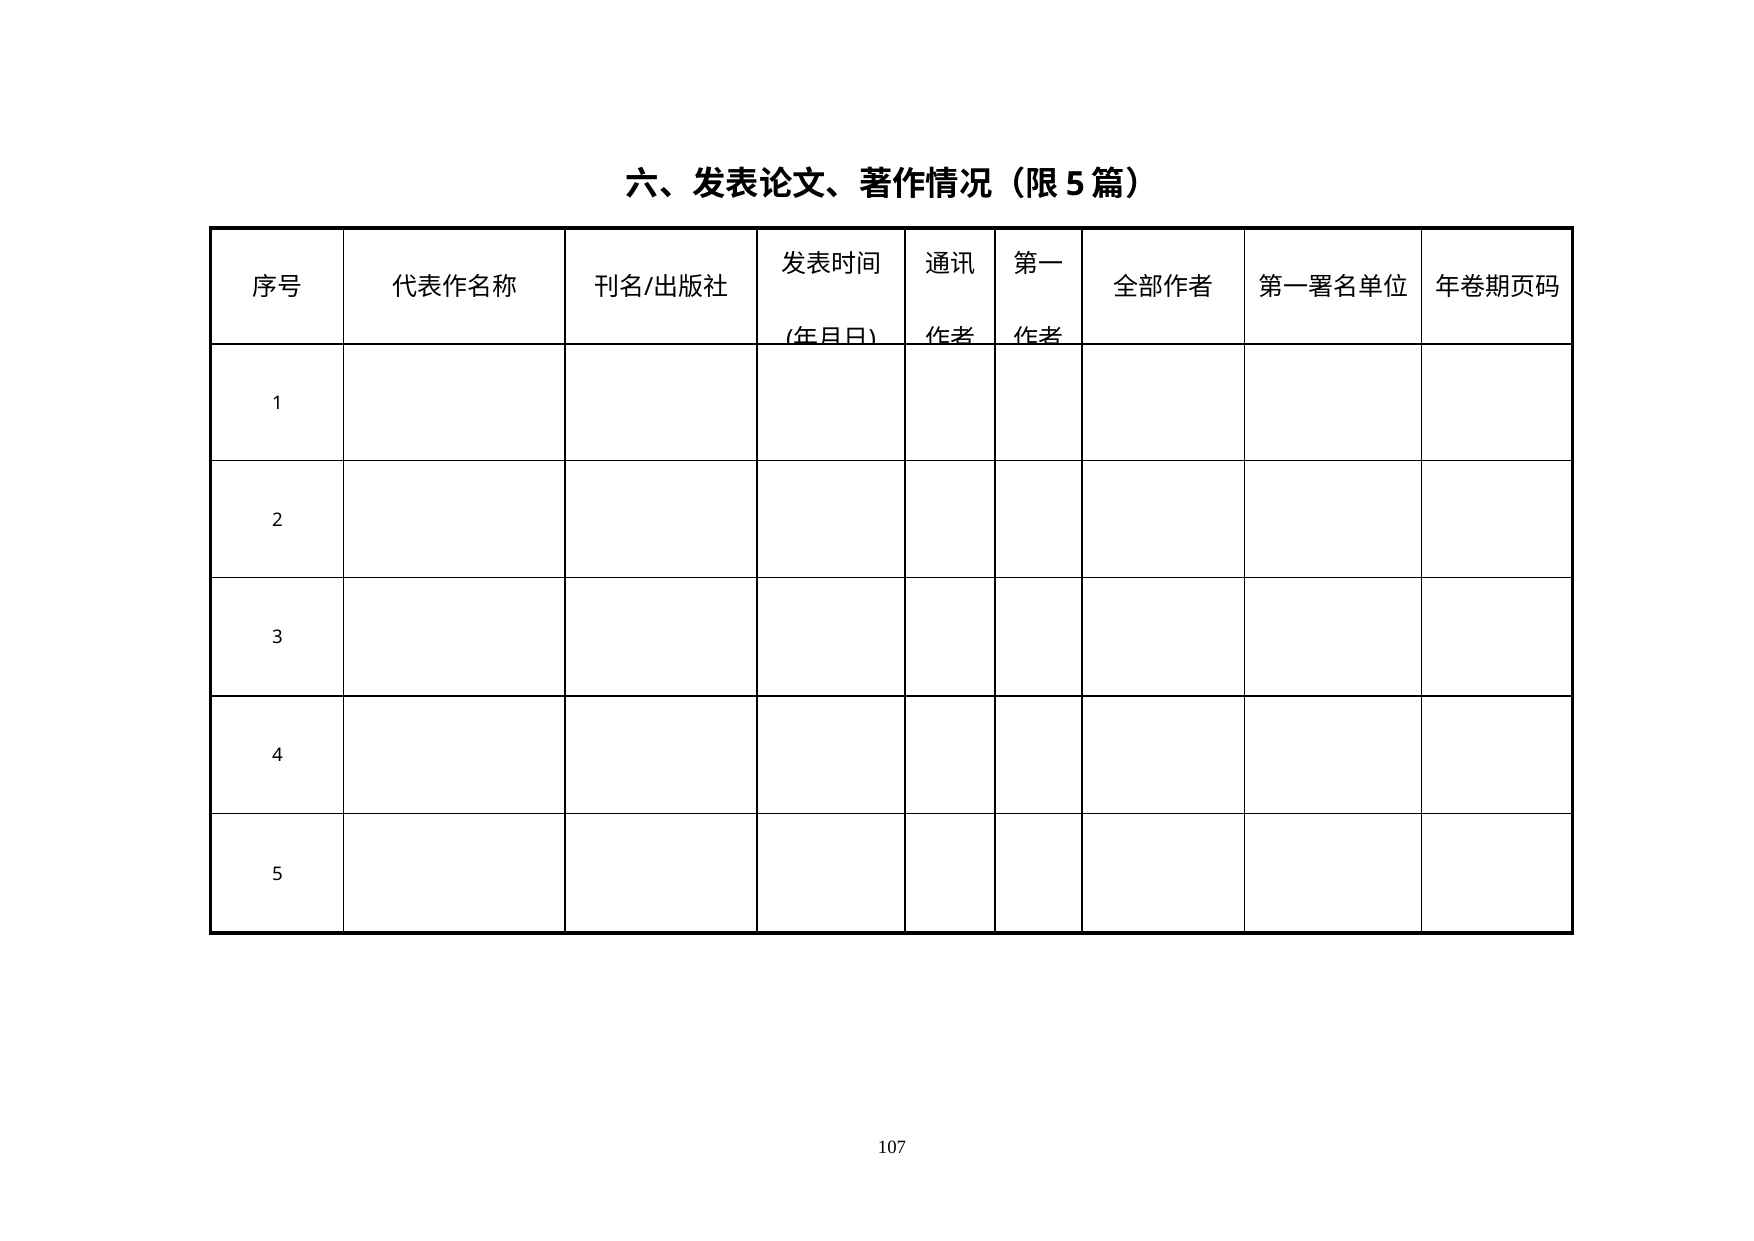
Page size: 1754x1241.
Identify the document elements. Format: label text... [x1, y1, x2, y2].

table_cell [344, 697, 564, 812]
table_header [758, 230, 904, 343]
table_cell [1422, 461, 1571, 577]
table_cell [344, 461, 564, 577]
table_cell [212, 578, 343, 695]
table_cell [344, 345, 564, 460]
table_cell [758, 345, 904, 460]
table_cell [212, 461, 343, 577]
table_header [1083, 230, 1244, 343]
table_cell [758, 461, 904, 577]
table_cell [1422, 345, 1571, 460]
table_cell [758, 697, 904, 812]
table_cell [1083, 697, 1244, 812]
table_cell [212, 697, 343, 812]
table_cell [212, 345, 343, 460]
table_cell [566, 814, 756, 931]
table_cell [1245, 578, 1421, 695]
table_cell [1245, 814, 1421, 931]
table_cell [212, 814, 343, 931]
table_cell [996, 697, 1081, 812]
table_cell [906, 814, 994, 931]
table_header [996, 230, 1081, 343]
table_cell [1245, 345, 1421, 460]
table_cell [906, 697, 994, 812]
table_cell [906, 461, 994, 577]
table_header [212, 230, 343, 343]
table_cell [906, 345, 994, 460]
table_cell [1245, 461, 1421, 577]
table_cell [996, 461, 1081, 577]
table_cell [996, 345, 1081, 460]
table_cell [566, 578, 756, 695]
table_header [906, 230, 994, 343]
text 六、发表论文、著作情况（限5篇） [148, 149, 1636, 214]
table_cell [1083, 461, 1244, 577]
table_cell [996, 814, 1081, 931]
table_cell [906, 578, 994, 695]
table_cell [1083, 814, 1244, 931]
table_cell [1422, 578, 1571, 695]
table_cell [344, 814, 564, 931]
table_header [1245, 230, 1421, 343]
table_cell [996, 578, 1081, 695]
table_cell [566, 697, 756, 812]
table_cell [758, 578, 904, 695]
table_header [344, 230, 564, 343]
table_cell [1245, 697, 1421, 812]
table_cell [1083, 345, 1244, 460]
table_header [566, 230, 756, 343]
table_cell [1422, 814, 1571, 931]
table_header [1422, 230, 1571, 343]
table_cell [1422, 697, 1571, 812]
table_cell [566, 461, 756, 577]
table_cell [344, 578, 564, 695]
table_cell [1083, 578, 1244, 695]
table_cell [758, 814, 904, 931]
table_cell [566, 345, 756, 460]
